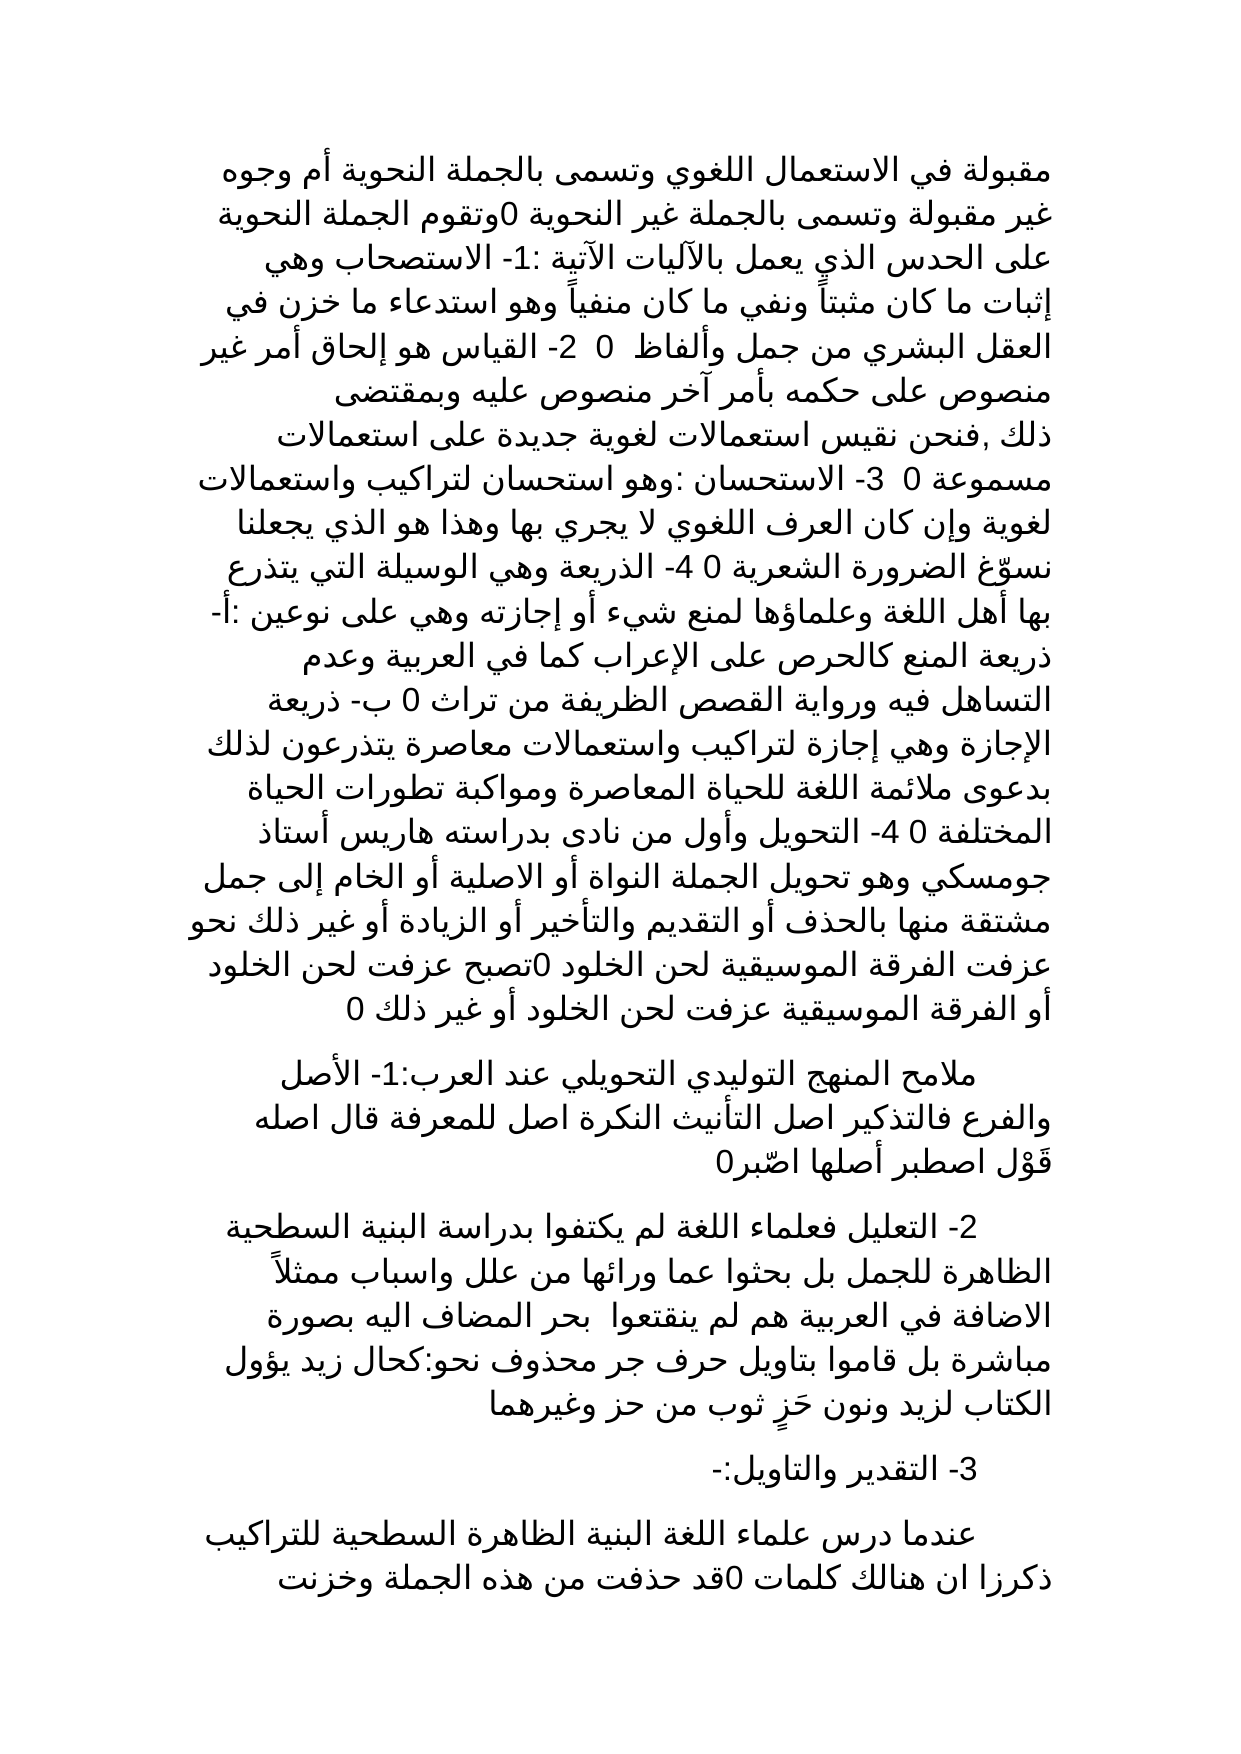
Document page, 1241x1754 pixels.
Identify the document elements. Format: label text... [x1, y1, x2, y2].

text 3- التقدير والتاويل:- [187, 1449, 1053, 1488]
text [187, 150, 1053, 1028]
text 2- التعليل فعلماء اللغة لم يكتفوا بدراسة البنية السطحية الظاهرة للجمل بل بحثوا عما ورائها من علل واسباب ممثلاً الاضافة في العربية هم لم ينقتعوا بحر المضاف اليه بصورة مباشرة بل قاموا بتاويل حرف جر محذوف نحو:كحال زيد يؤول الكتاب لزيد ونون حَزٍ ثوب من حز وغيرهما [187, 1207, 1053, 1423]
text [187, 1514, 1053, 1597]
text ملامح المنهج التوليدي التحويلي عند العرب:1- الأصل والفرع فالتذكير اصل التأنيث النكرة اصل للمعرفة قال اصله قَوْل اصطبر أصلها اصّبر0 [187, 1054, 1053, 1181]
